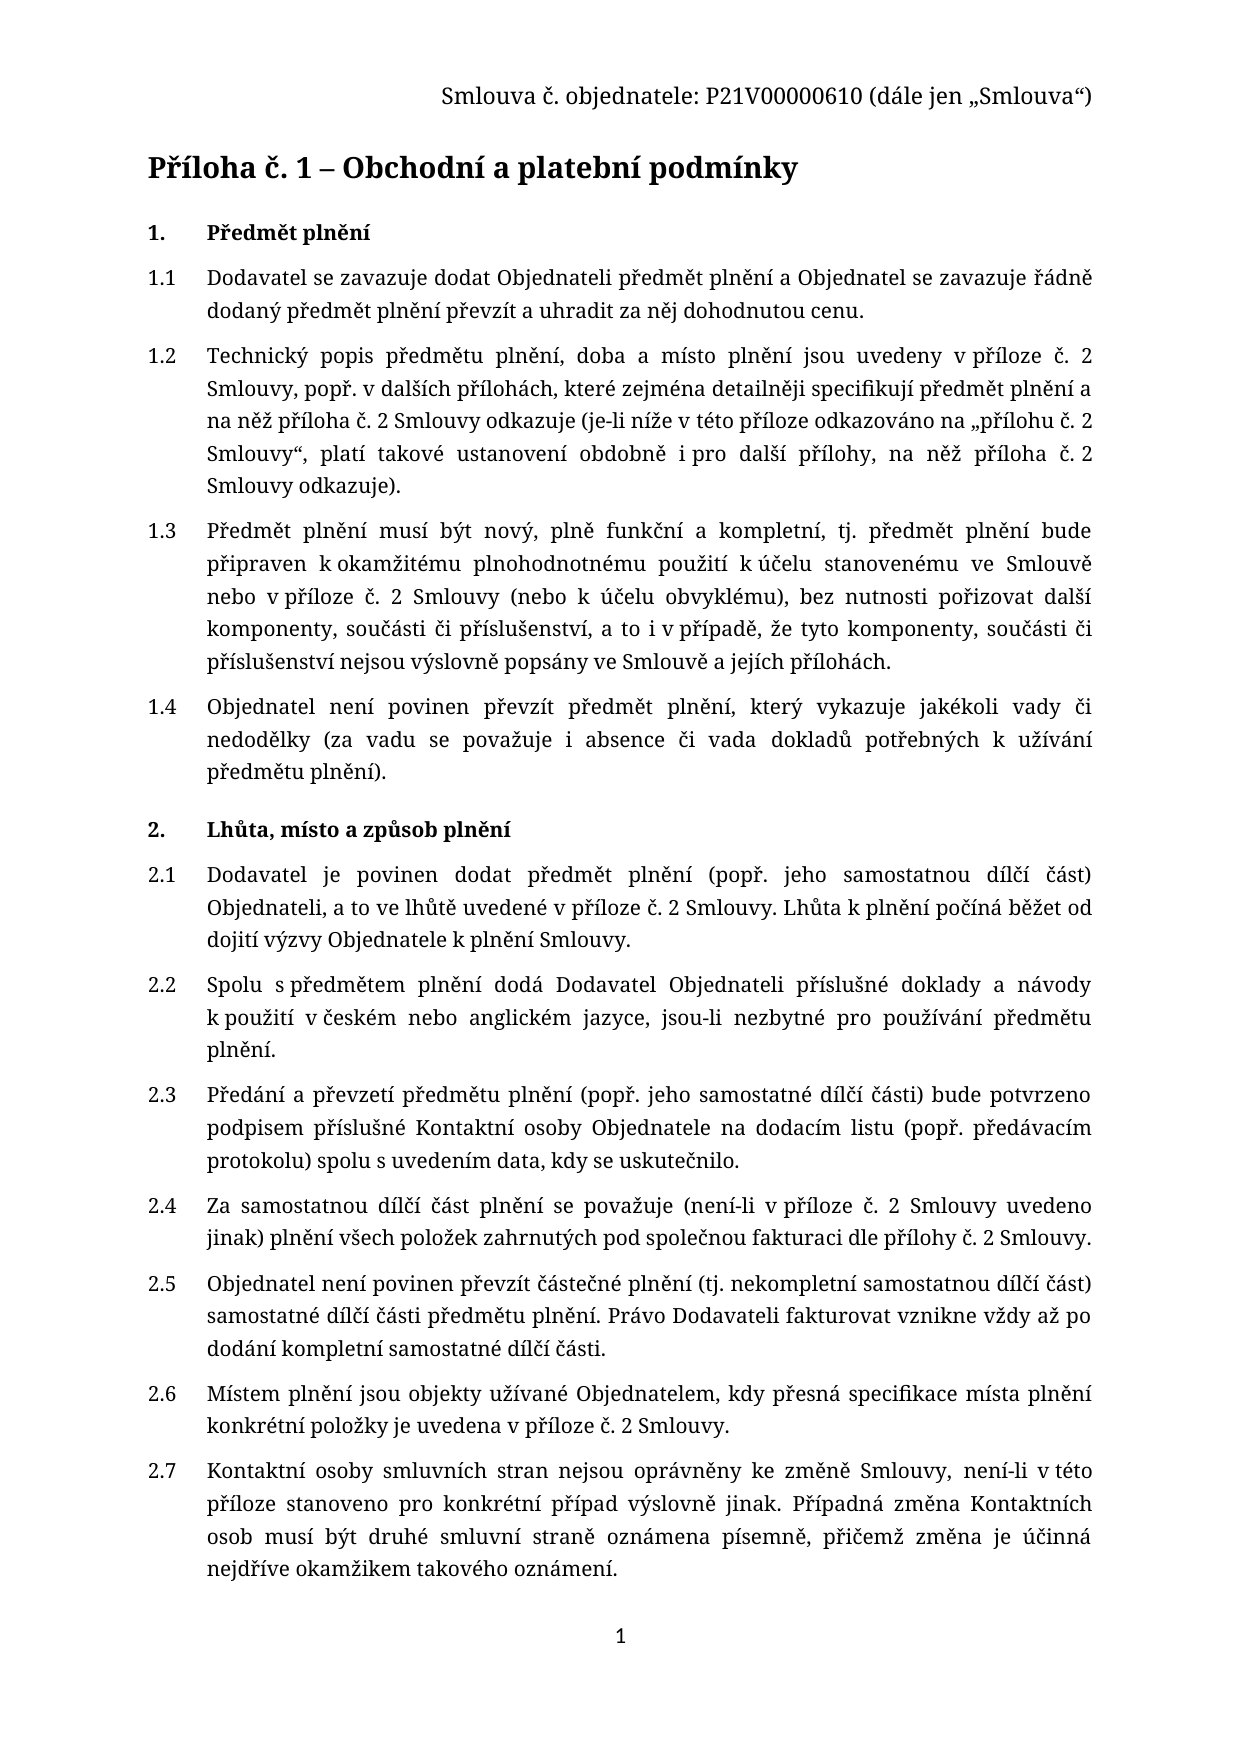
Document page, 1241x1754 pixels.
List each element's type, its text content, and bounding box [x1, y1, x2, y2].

list Objednatel není povinen převzít částečné plnění (tj. nekompletní samostatnou dílčí část) samostatné dílčí části předmětu plnění. Právo Dodavateli fakturovat vznikne vždy až po dodání kompletní samostatné dílčí části. [148, 1269, 1093, 1362]
list Předání a převzetí předmětu plnění (popř. jeho samostatné dílčí části) bude potvrzeno podpisem příslušné Kontaktní osoby Objednatele na dodacím listu (popř. předávacím protokolu) spolu s uvedením data, kdy se uskutečnilo. [148, 1081, 1093, 1174]
list Lhůta, místo a způsob plnění [148, 815, 1093, 843]
list Místem plnění jsou objekty užívané Objednatelem, kdy přesná specifikace místa plnění konkrétní položky je uvedena v příloze č. 2 Smlouvy. [148, 1379, 1093, 1440]
list Spolu s předmětem plnění dodá Dodavatel Objednateli příslušné doklady a návody k použití v českém nebo anglickém jazyce, jsou-li nezbytné pro používání předmětu plnění. [148, 970, 1093, 1064]
list Objednatel není povinen převzít předmět plnění, který vykazuje jakékoli vady či nedodělky (za vadu se považuje i absence či vada dokladů potřebných k užívání předmětu plnění). [148, 692, 1093, 786]
list Dodavatel je povinen dodat předmět plnění (popř. jeho samostatnou dílčí část) Objednateli, a to ve lhůtě uvedené v příloze č. 2 Smlouvy. Lhůta k plnění počíná běžet od dojití výzvy Objednatele k plnění Smlouvy. [148, 860, 1093, 954]
list Technický popis předmětu plnění, doba a místo plnění jsou uvedeny v příloze č. 2 Smlouvy, popř. v dalších přílohách, které zejména detailněji specifikují předmět plnění a na něž příloha č. 2 Smlouvy odkazuje (je-li níže v této příloze odkazováno na „přílohu č. 2 Smlouvy“, platí takové ustanovení obdobně i pro další přílohy, na něž příloha č. 2 Smlouvy odkazuje). [148, 341, 1093, 500]
text Příloha č. 1 – Obchodní a platební podmínky [148, 148, 1093, 187]
list Předmět plnění [148, 218, 1093, 247]
list Předmět plnění musí být nový, plně funkční a kompletní, tj. předmět plnění bude připraven k okamžitému plnohodnotnému použití k účelu stanovenému ve Smlouvě nebo v příloze č. 2 Smlouvy (nebo k účelu obvyklému), bez nutnosti pořizovat další komponenty, součásti či příslušenství, a to i v případě, že tyto komponenty, součásti či příslušenství nejsou výslovně popsány ve Smlouvě a jejích přílohách. [148, 517, 1093, 675]
list Za samostatnou dílčí část plnění se považuje (není-li v příloze č. 2 Smlouvy uvedeno jinak) plnění všech položek zahrnutých pod společnou fakturaci dle přílohy č. 2 Smlouvy. [148, 1191, 1093, 1252]
list Dodavatel se zavazuje dodat Objednateli předmět plnění a Objednatel se zavazuje řádně dodaný předmět plnění převzít a uhradit za něj dohodnutou cenu. [148, 263, 1093, 324]
list Kontaktní osoby smluvních stran nejsou oprávněny ke změně Smlouvy, není-li v této příloze stanoveno pro konkrétní případ výslovně jinak. Případná změna Kontaktních osob musí být druhé smluvní straně oznámena písemně, přičemž změna je účinná nejdříve okamžikem takového oznámení. [148, 1457, 1093, 1583]
